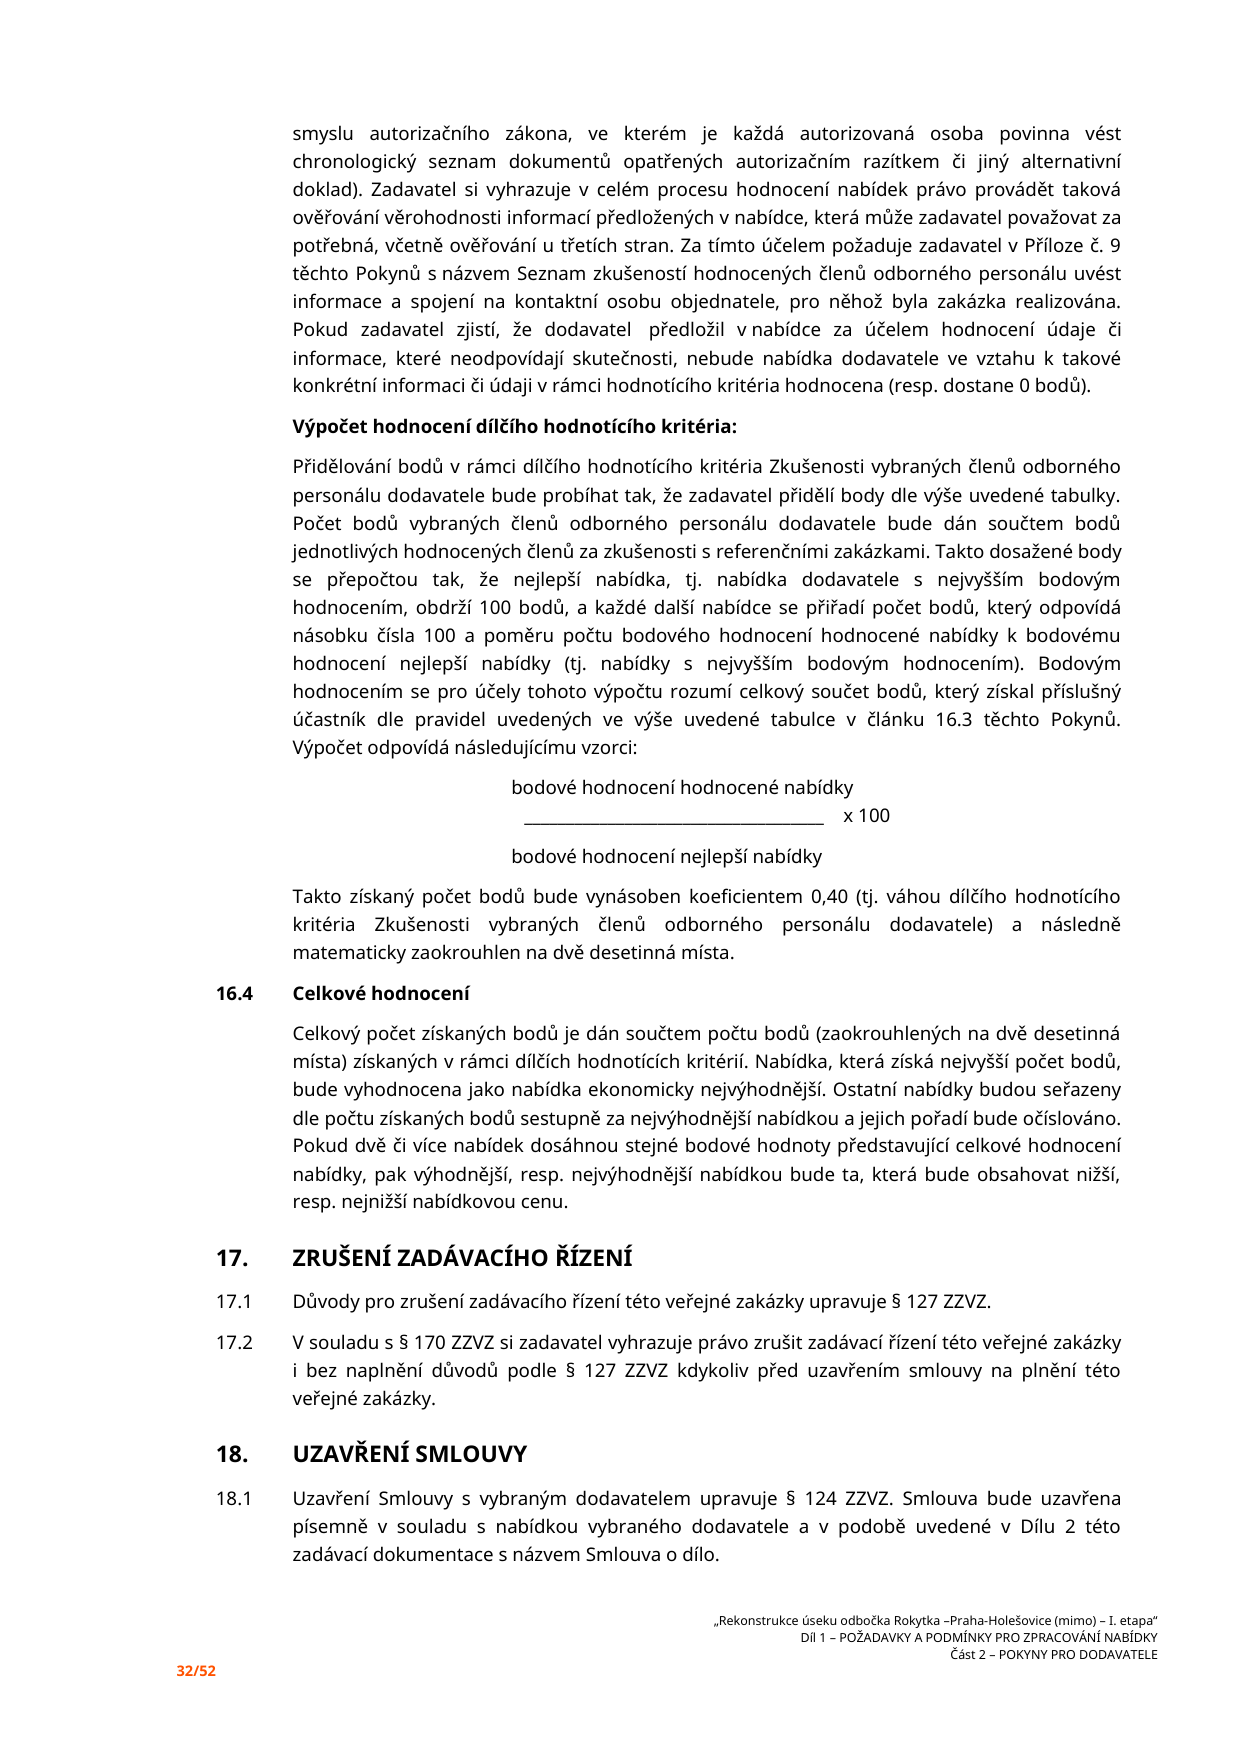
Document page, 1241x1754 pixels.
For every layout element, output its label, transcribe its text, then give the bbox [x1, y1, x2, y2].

text ZRUŠENÍ ZADÁVACÍHO ŘÍZENÍ [216, 1242, 1122, 1273]
text Celkové hodnocení [216, 980, 1122, 1006]
list Výpočet hodnocení dílčího hodnotícího kritéria: [292, 413, 1122, 439]
list ____________________________________ x 100 [292, 803, 1122, 828]
text UZAVŘENÍ SMLOUVY [216, 1438, 1122, 1469]
list Přidělování bodů v rámci dílčího hodnotícího kritéria Zkušenosti vybraných členů odborného personálu dodavatele bude probíhat tak, že zadavatel přidělí body dle výše uvedené tabulky. Počet bodů vybraných členů odborného personálu dodavatele bude dán součtem bodů jednotlivých hodnocených členů za zkušenosti s referenčními zakázkami. Takto dosažené body se přepočtou tak, že nejlepší nabídka, tj. nabídka dodavatele s nejvyšším bodovým hodnocením, obdrží 100 bodů, a každé další nabídce se přiřadí počet bodů, který odpovídá násobku čísla 100 a poměru počtu bodového hodnocení hodnocené nabídky k bodovému hodnocení nejlepší nabídky (tj. nabídky s nejvyšším bodovým hodnocením). Bodovým hodnocením se pro účely tohoto výpočtu rozumí celkový součet bodů, který získal příslušný účastník dle pravidel uvedených ve výše uvedené tabulce v článku 16.3 těchto Pokynů. Výpočet odpovídá následujícímu vzorci: [292, 454, 1122, 759]
list Celkový počet získaných bodů je dán součtem počtu bodů (zaokrouhlených na dvě desetinná místa) získaných v rámci dílčích hodnotících kritérií. Nabídka, která získá nejvyšší počet bodů, bude vyhodnocena jako nabídka ekonomicky nejvýhodnější. Ostatní nabídky budou seřazeny dle počtu získaných bodů sestupně za nejvýhodnější nabídkou a jejich pořadí bude očíslováno. Pokud dvě či více nabídek dosáhnou stejné bodové hodnoty představující celkové hodnocení nabídky, pak výhodnější, resp. nejvýhodnější nabídkou bude ta, která bude obsahovat nižší, resp. nejnižší nabídkovou cenu. [292, 1021, 1122, 1214]
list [292, 121, 1122, 398]
list Takto získaný počet bodů bude vynásoben koeficientem 0,40 (tj. váhou dílčího hodnotícího kritéria Zkušenosti vybraných členů odborného personálu dodavatele) a následně matematicky zaokrouhlen na dvě desetinná místa. [292, 884, 1122, 965]
list bodové hodnocení hodnocené nabídky [440, 774, 1122, 800]
text Důvody pro zrušení zadávacího řízení této veřejné zakázky upravuje § 127 ZZVZ. [216, 1289, 1122, 1314]
list bodové hodnocení nejlepší nabídky [440, 843, 1122, 869]
text Uzavření Smlouvy s vybraným dodavatelem upravuje § 124 ZZVZ. Smlouva bude uzavřena písemně v souladu s nabídkou vybraného dodavatele a v podobě uvedené v Dílu 2 této zadávací dokumentace s názvem Smlouva o dílo. [216, 1485, 1122, 1567]
text V souladu s § 170 ZZVZ si zadavatel vyhrazuje právo zrušit zadávací řízení této veřejné zakázky i bez naplnění důvodů podle § 127 ZZVZ kdykoliv před uzavřením smlouvy na plnění této veřejné zakázky. [216, 1329, 1122, 1411]
